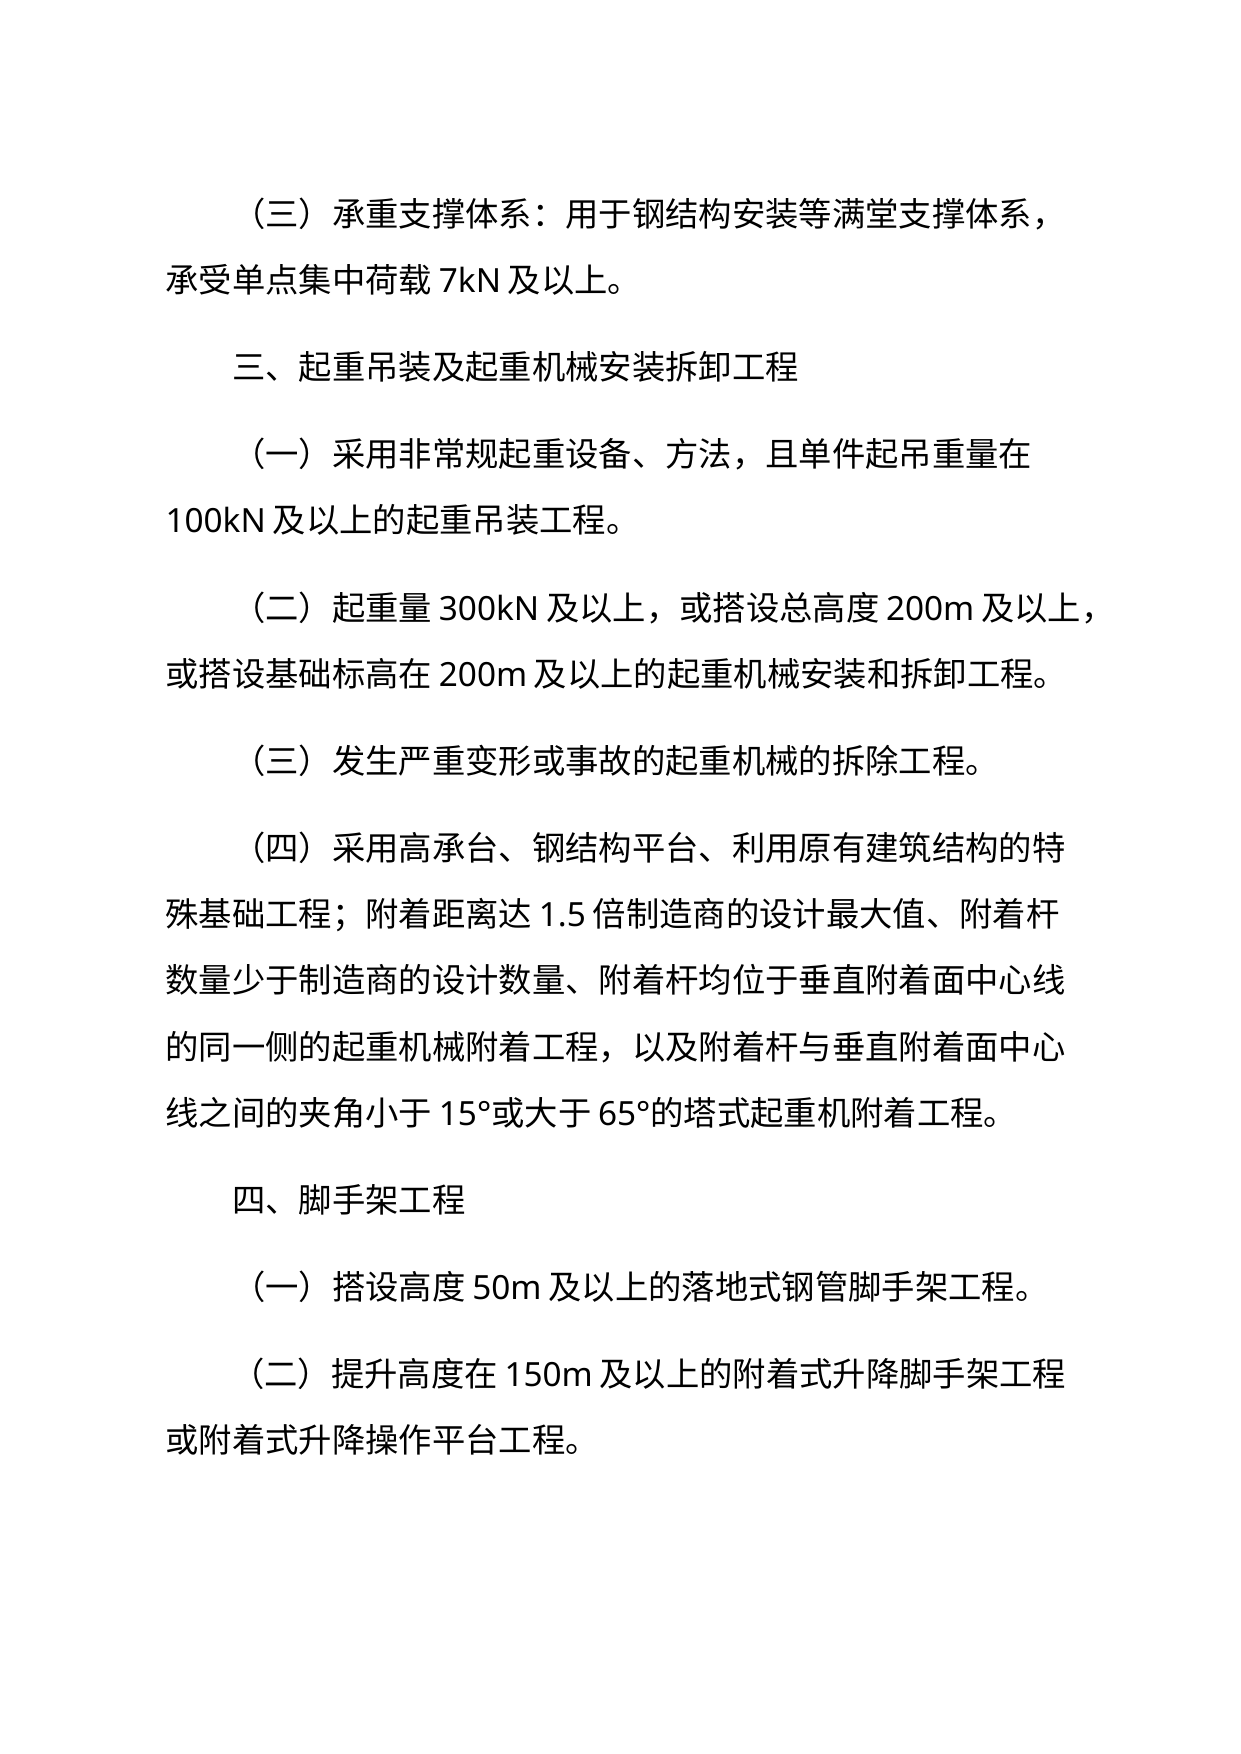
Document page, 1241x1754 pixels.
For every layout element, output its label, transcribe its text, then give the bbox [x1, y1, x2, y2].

text 三、起重吊装及起重机械安装拆卸工程 [165, 332, 1087, 398]
text （三）承重支撑体系：用于钢结构安装等满堂支撑体系，承受单点集中荷载7kN及以上。 [165, 179, 1087, 311]
text （二）起重量300kN及以上，或搭设总高度200m及以上，或搭设基础标高在200m及以上的起重机械安装和拆卸工程。 [165, 572, 1087, 705]
text 四、脚手架工程 [165, 1165, 1087, 1231]
text （三）发生严重变形或事故的起重机械的拆除工程。 [165, 726, 1087, 792]
text （二）提升高度在150m及以上的附着式升降脚手架工程或附着式升降操作平台工程。 [165, 1339, 1087, 1472]
text （一）采用非常规起重设备、方法，且单件起吊重量在100kN及以上的起重吊装工程。 [165, 419, 1087, 552]
text （一）搭设高度50m及以上的落地式钢管脚手架工程。 [165, 1252, 1087, 1318]
text （四）采用高承台、钢结构平台、利用原有建筑结构的特殊基础工程；附着距离达1.5倍制造商的设计最大值、附着杆数量少于制造商的设计数量、附着杆均位于垂直附着面中心线的同一侧的起重机械附着工程，以及附着杆与垂直附着面中心线之间的夹角小于15°或大于65°的塔式起重机附着工程。 [165, 813, 1087, 1144]
